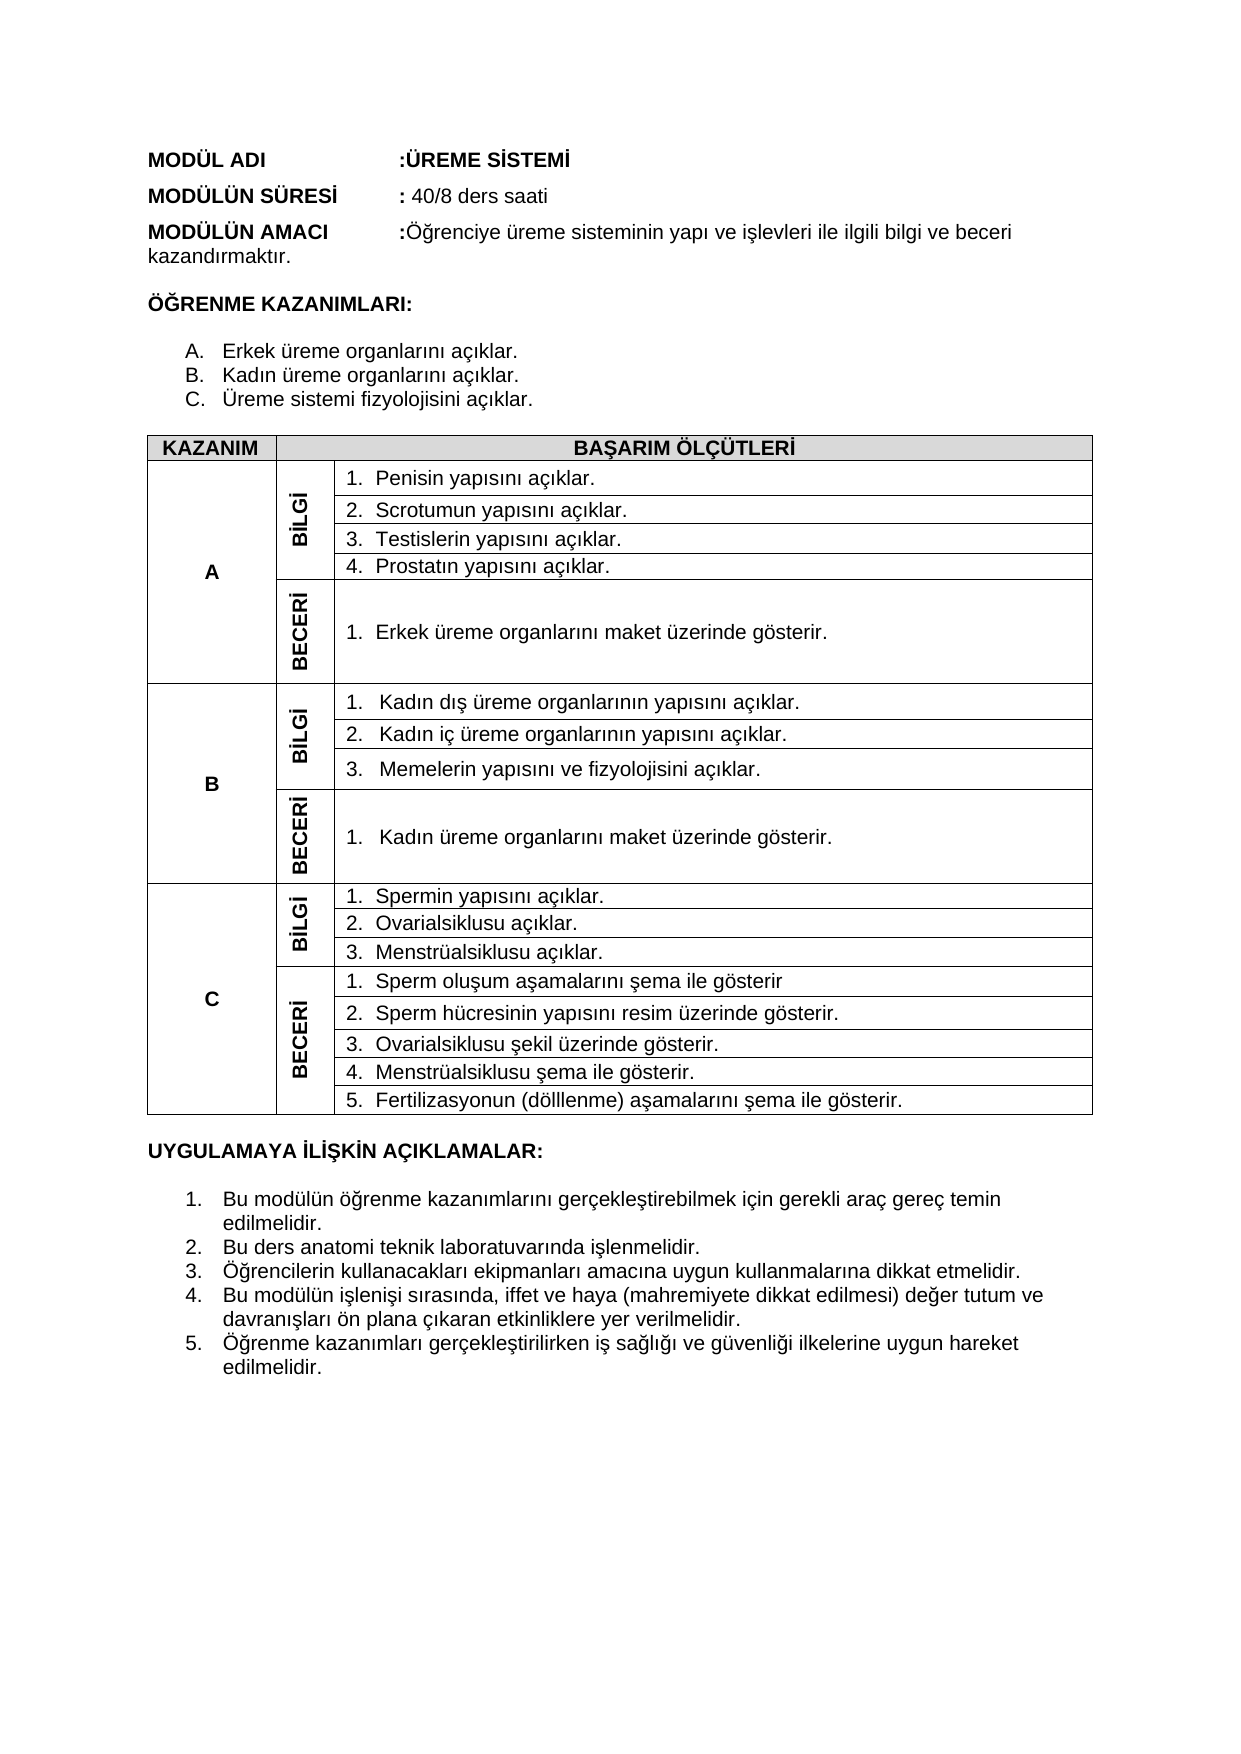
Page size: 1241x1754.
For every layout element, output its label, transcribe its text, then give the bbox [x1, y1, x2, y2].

list Öğrencilerin kullanacakları ekipmanları amacına uygun kullanmalarına dikkat etmelidir. [185, 1259, 1092, 1283]
table_cell Sperm oluşum aşamalarını şema ile gösterir [335, 967, 1092, 996]
table_cell BİLGİ [277, 461, 334, 579]
table_cell Prostatın yapısını açıklar. [335, 554, 1092, 579]
text ÖĞRENME KAZANIMLARI: [148, 291, 1092, 315]
table_header KAZANIM [148, 436, 276, 460]
table_cell BİLGİ [277, 684, 334, 789]
text UYGULAMAYA İLİŞKİN AÇIKLAMALAR: [148, 1139, 1092, 1163]
table_header BAŞARIM ÖLÇÜTLERİ [277, 436, 1092, 460]
table_cell BİLGİ [277, 884, 334, 966]
text MODÜL ADI :ÜREME SİSTEMİ [148, 148, 1092, 172]
table_cell BECERİ [277, 967, 334, 1114]
table_cell Fertilizasyonun (dölllenme) aşamalarını şema ile gösterir. [335, 1086, 1092, 1114]
table_cell Kadın üreme organlarını maket üzerinde gösterir. [335, 790, 1092, 883]
table_cell Kadın iç üreme organlarının yapısını açıklar. [335, 720, 1092, 748]
list Bu modülün öğrenme kazanımlarını gerçekleştirebilmek için gerekli araç gereç temin edilmelidir. [185, 1187, 1092, 1235]
table_cell C [148, 884, 276, 1114]
text MODÜLÜN SÜRESİ : 40/8 ders saati [148, 184, 1092, 208]
list Üreme sistemi fizyolojisini açıklar. [185, 387, 1092, 411]
table_cell Ovarialsiklusu şekil üzerinde gösterir. [335, 1030, 1092, 1057]
table_cell Menstrüalsiklusu açıklar. [335, 938, 1092, 966]
table_cell A [148, 461, 276, 683]
table_cell Menstrüalsiklusu şema ile gösterir. [335, 1058, 1092, 1085]
table_cell Testislerin yapısını açıklar. [335, 524, 1092, 552]
table_cell Memelerin yapısını ve fizyolojisini açıklar. [335, 749, 1092, 789]
list Bu ders anatomi teknik laboratuvarında işlenmelidir. [185, 1235, 1092, 1259]
text kazandırmaktır. [148, 243, 1092, 267]
table_cell B [148, 684, 276, 883]
table_cell Sperm hücresinin yapısını resim üzerinde gösterir. [335, 997, 1092, 1029]
table_cell Scrotumun yapısını açıklar. [335, 496, 1092, 523]
list Bu modülün işlenişi sırasında, iffet ve haya (mahremiyete dikkat edilmesi) değer tutum ve davranışları ön plana çıkaran etkinliklere yer verilmelidir. [185, 1283, 1092, 1331]
list Kadın üreme organlarını açıklar. [185, 363, 1092, 387]
list Erkek üreme organlarını açıklar. [185, 339, 1092, 363]
table_cell Penisin yapısını açıklar. [335, 461, 1092, 494]
table_cell BECERİ [277, 790, 334, 883]
table_cell Ovarialsiklusu açıklar. [335, 909, 1092, 937]
table_cell BECERİ [277, 580, 334, 683]
table_cell Spermin yapısını açıklar. [335, 884, 1092, 908]
table_cell Erkek üreme organlarını maket üzerinde gösterir. [335, 580, 1092, 683]
list Öğrenme kazanımları gerçekleştirilirken iş sağlığı ve güvenliği ilkelerine uygun hareket edilmelidir. [185, 1331, 1092, 1379]
text MODÜLÜN AMACI :Öğrenciye üreme sisteminin yapı ve işlevleri ile ilgili bilgi ve beceri [148, 219, 1092, 243]
table_cell Kadın dış üreme organlarının yapısını açıklar. [335, 684, 1092, 719]
